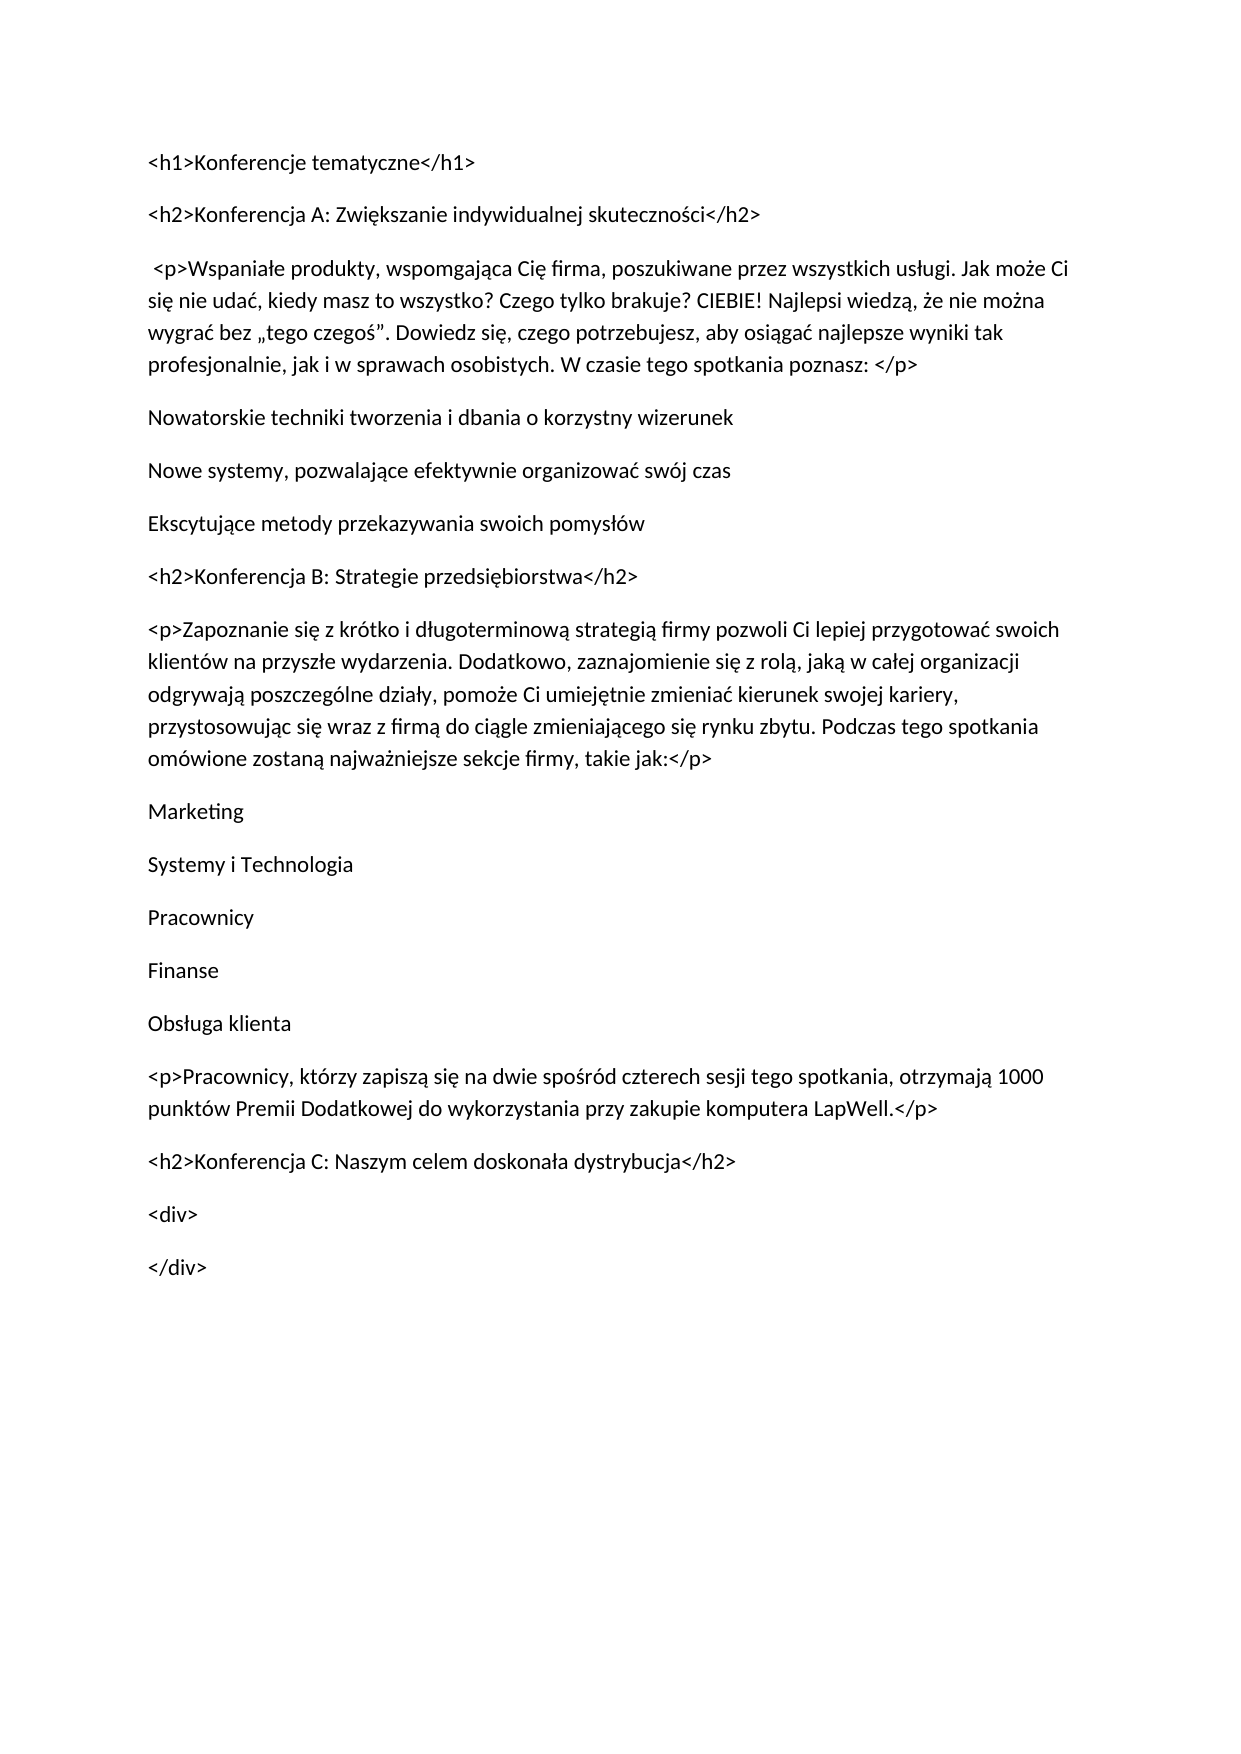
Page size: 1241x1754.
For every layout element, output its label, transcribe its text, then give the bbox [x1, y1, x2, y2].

text <h2>Konferencja C: Naszym celem doskonała dystrybucja</h2> [148, 1147, 1093, 1175]
text Ekscytujące metody przekazywania swoich pomysłów [148, 509, 1093, 537]
text Systemy i Technologia [148, 850, 1093, 878]
text <p>Pracownicy, którzy zapiszą się na dwie spośród czterech sesji tego spotkania, otrzymają 1000 punktów Premii Dodatkowej do wykorzystania przy zakupie komputera LapWell.</p> [148, 1062, 1093, 1122]
text Nowatorskie techniki tworzenia i dbania o korzystny wizerunek [148, 403, 1093, 431]
text <h2>Konferencja A: Zwiększanie indywidualnej skuteczności</h2> [148, 201, 1093, 229]
text Nowe systemy, pozwalające efektywnie organizować swój czas [148, 456, 1093, 484]
text <h2>Konferencja B: Strategie przedsiębiorstwa</h2> [148, 562, 1093, 590]
text <h1>Konferencje tematyczne</h1> [148, 148, 1093, 176]
text Pracownicy [148, 903, 1093, 931]
text <p>Wspaniałe produkty, wspomgająca Cię firma, poszukiwane przez wszystkich usługi. Jak może Ci się nie udać, kiedy masz to wszystko? Czego tylko brakuje? CIEBIE! Najlepsi wiedzą, że nie można wygrać bez „tego czegoś”. Dowiedz się, czego potrzebujesz, aby osiągać najlepsze wyniki tak profesjonalnie, jak i w sprawach osobistych. W czasie tego spotkania poznasz: </p> [148, 254, 1093, 378]
text Marketing [148, 797, 1093, 825]
text Finanse [148, 956, 1093, 984]
text <p>Zapoznanie się z krótko i długoterminową strategią firmy pozwoli Ci lepiej przygotować swoich klientów na przyszłe wydarzenia. Dodatkowo, zaznajomienie się z rolą, jaką w całej organizacji odgrywają poszczególne działy, pomoże Ci umiejętnie zmieniać kierunek swojej kariery, przystosowując się wraz z firmą do ciągle zmieniającego się rynku zbytu. Podczas tego spotkania omówione zostaną najważniejsze sekcje firmy, takie jak:</p> [148, 615, 1093, 772]
text Obsługa klienta [148, 1009, 1093, 1037]
text <div> [148, 1200, 1093, 1228]
text </div> [148, 1253, 1093, 1281]
